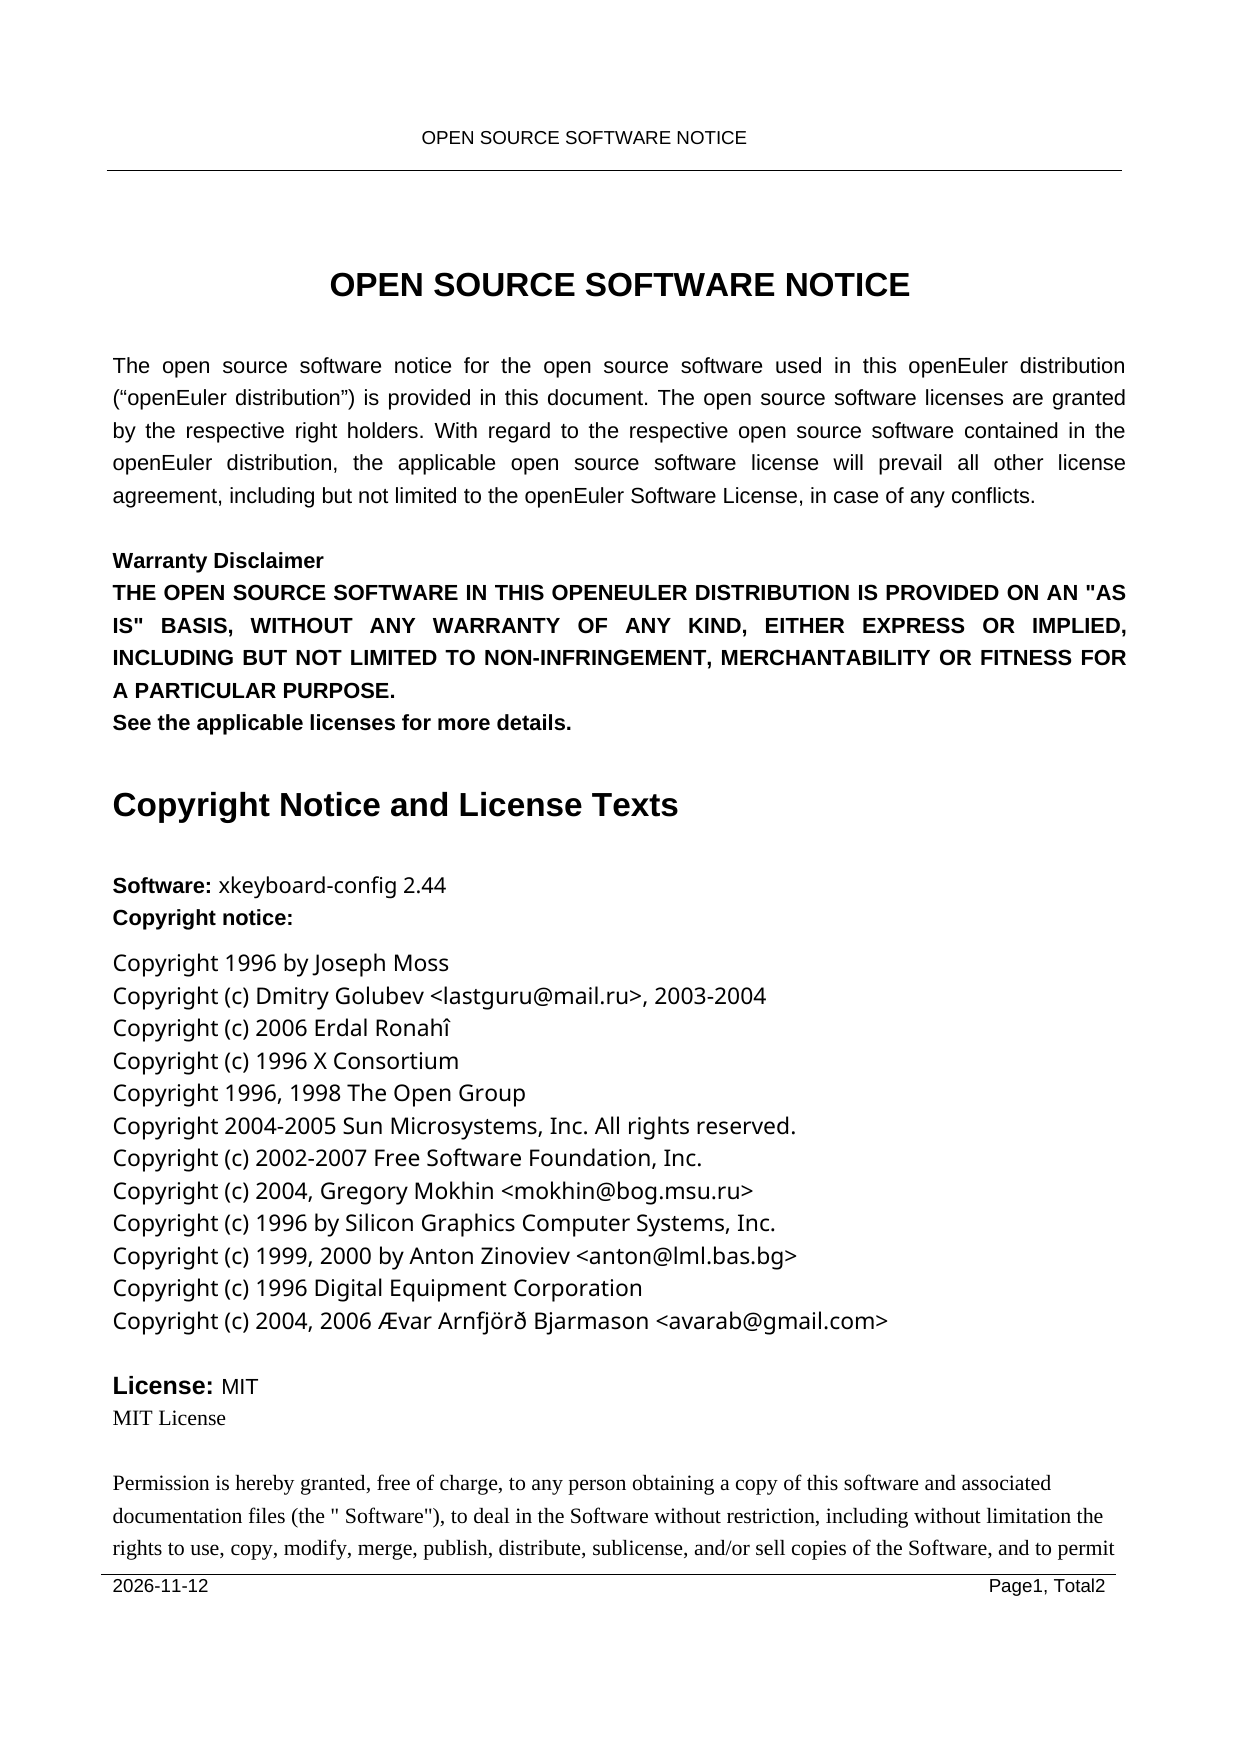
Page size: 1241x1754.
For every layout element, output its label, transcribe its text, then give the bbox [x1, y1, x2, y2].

text OPEN SOURCE SOFTWARE NOTICE [112, 251, 1128, 316]
text The open source software notice for the open source software used in this openEuler distribution (“openEuler distribution”) is provided in this document. The open source software licenses are granted by the respective right holders. With regard to the respective open source software contained in the openEuler distribution, the applicable open source software license will prevail all other license agreement, including but not limited to the openEuler Software License, in case of any conflicts. [112, 349, 1128, 511]
text Warranty Disclaimer [112, 544, 1128, 576]
title Software: xkeyboard-config 2.44 [112, 869, 1128, 901]
text Copyright Notice and License Texts [112, 771, 1128, 836]
text License: MIT [112, 1369, 1128, 1402]
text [112, 1402, 1128, 1564]
text Copyright notice: [112, 901, 1128, 934]
text Copyright 1996 by Joseph Moss Copyright (c) Dmitry Golubev <lastguru@mail.ru>, 2003-2004 Copyright (c) 2006 Erdal Ronahî Copyright (c) 1996 X Consortium Copyright 1996, 1998 The Open Group Copyright 2004-2005 Sun Microsystems, Inc. All rights reserved. Copyright (c) 2002-2007 Free Software Foundation, Inc. Copyright (c) 2004, Gregory Mokhin <mokhin@bog.msu.ru> Copyright (c) 1996 by Silicon Graphics Computer Systems, Inc. Copyright (c) 1999, 2000 by Anton Zinoviev <anton@lml.bas.bg> Copyright (c) 1996 Digital Equipment Corporation Copyright (c) 2004, 2006 Ævar Arnfjörð Bjarmason <avarab@gmail.com> [112, 947, 1128, 1369]
text THE OPEN SOURCE SOFTWARE IN THIS OPENEULER DISTRIBUTION IS PROVIDED ON AN "AS IS" BASIS, WITHOUT ANY WARRANTY OF ANY KIND, EITHER EXPRESS OR IMPLIED, INCLUDING BUT NOT LIMITED TO NON-INFRINGEMENT, MERCHANTABILITY OR FITNESS FOR A PARTICULAR PURPOSE. See the applicable licenses for more details. [112, 576, 1128, 739]
